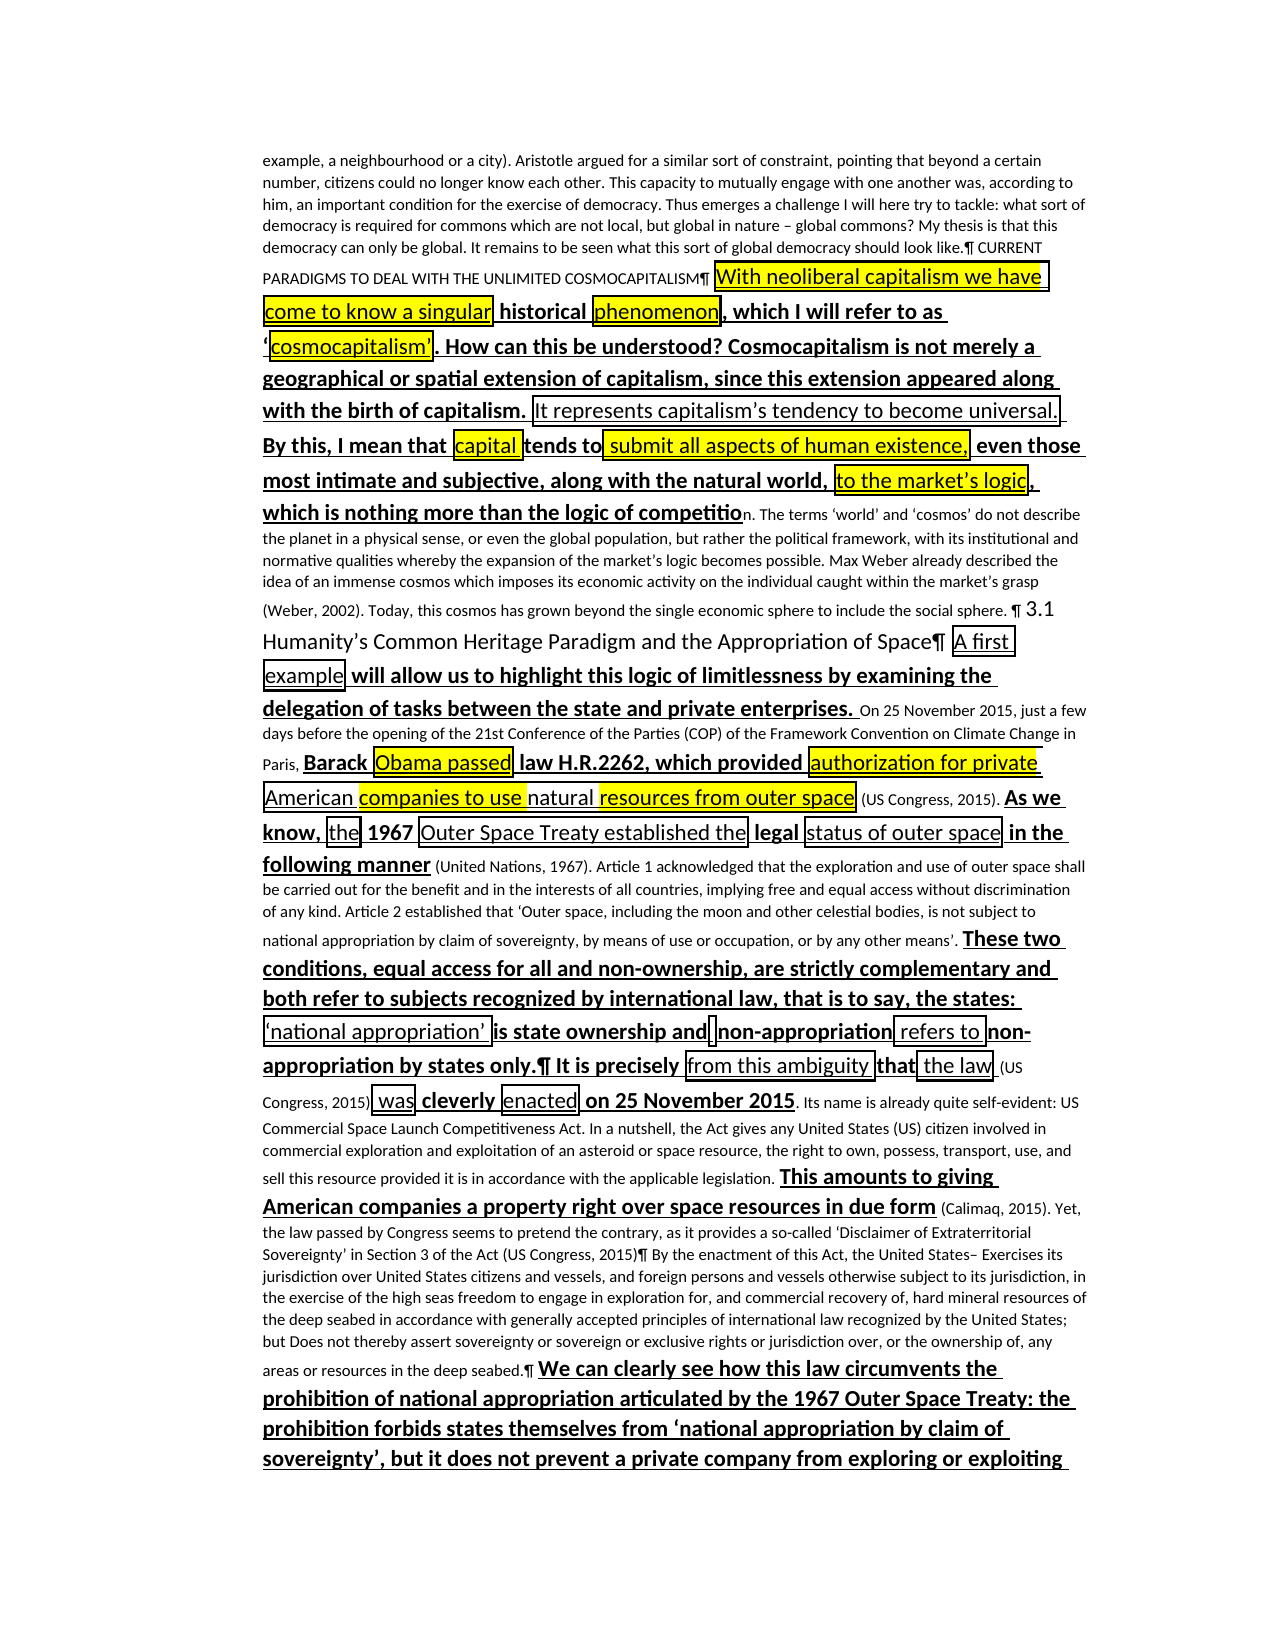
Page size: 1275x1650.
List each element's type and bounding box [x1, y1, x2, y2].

text [262, 150, 1087, 1473]
